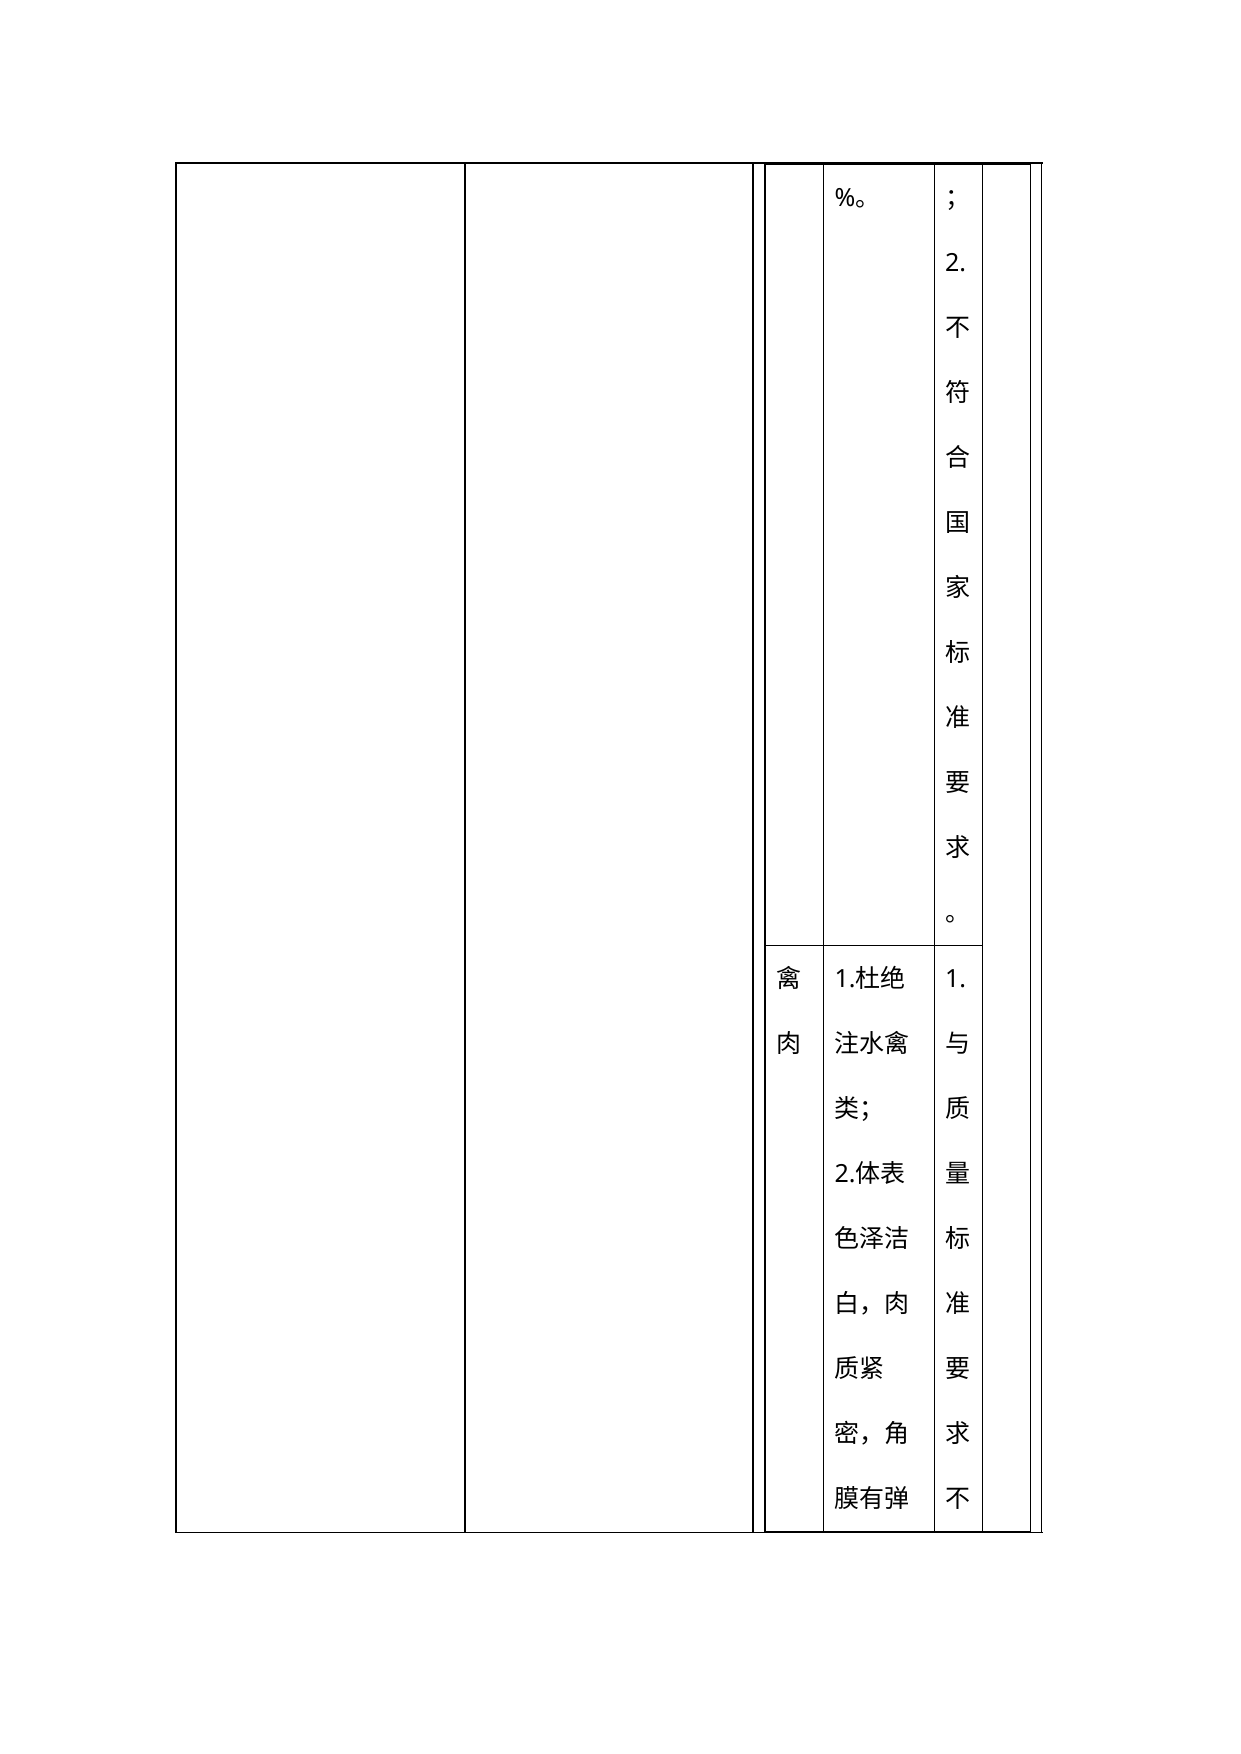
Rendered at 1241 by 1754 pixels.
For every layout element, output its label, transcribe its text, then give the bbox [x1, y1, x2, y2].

table_cell [824, 165, 934, 945]
table_cell 1 [177, 164, 464, 1532]
table_cell [754, 164, 764, 1532]
table_cell [1031, 164, 1041, 1532]
table_cell [935, 165, 982, 945]
table_cell [935, 946, 982, 1531]
table_cell ★ [466, 164, 752, 1532]
table_cell [983, 165, 1030, 1531]
table_cell [824, 946, 934, 1531]
table_cell [766, 165, 823, 945]
table_cell [766, 946, 823, 1531]
